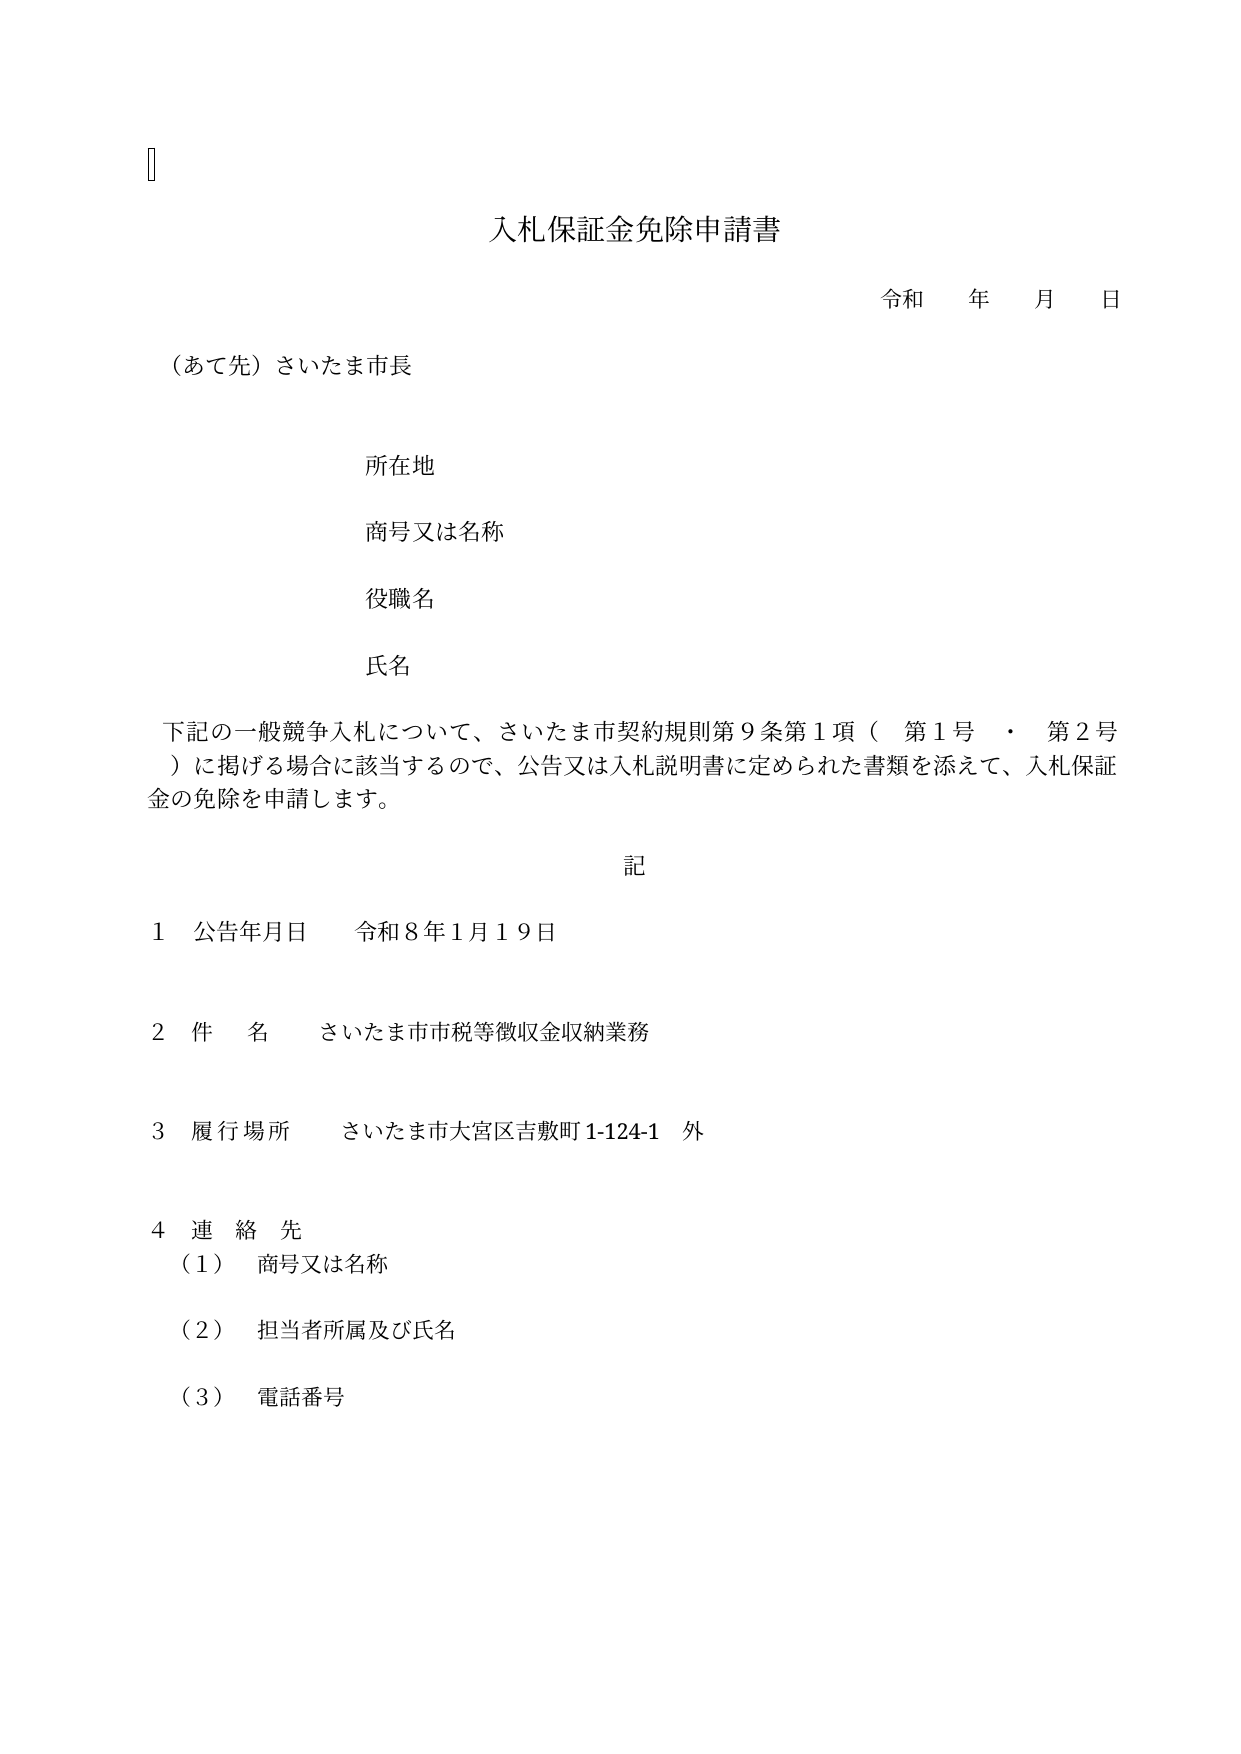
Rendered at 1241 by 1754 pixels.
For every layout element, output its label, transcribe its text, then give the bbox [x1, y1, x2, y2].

text 下記の一般競争入札について、さいたま市契約規則第９条第１項（ 第１号 ・ 第２号 ）に掲げる場合に該当するので、公告又は入札説明書に定められた書類を添えて、入札保証金の免除を申請します。 [147, 714, 1122, 814]
text （あて先）さいたま市長 [147, 347, 1122, 381]
text 所在地 [147, 447, 1122, 481]
text 記 [147, 847, 1122, 881]
text （３） 電話番号 [147, 1379, 1122, 1412]
text １ 公告年月日 令和８年１月１９日 [147, 914, 1122, 947]
text （２） 担当者所属及び氏名 [147, 1312, 1122, 1345]
text （１） 商号又は名称 [147, 1245, 1122, 1279]
text 商号又は名称 [147, 514, 1122, 547]
text ４ 連 絡 先 [147, 1212, 1122, 1245]
text 役職名 [147, 581, 1122, 614]
text 令和 年 月 日 [147, 281, 1122, 314]
text ３ 履行場所 さいたま市大宮区吉敷町1-124-1 外 [147, 1114, 1122, 1145]
text 入札保証金免除申請書 [147, 214, 1122, 247]
text ２ 件名 さいたま市市税等徴収金収納業務 [147, 1014, 1122, 1047]
text 氏名 [147, 647, 1122, 681]
